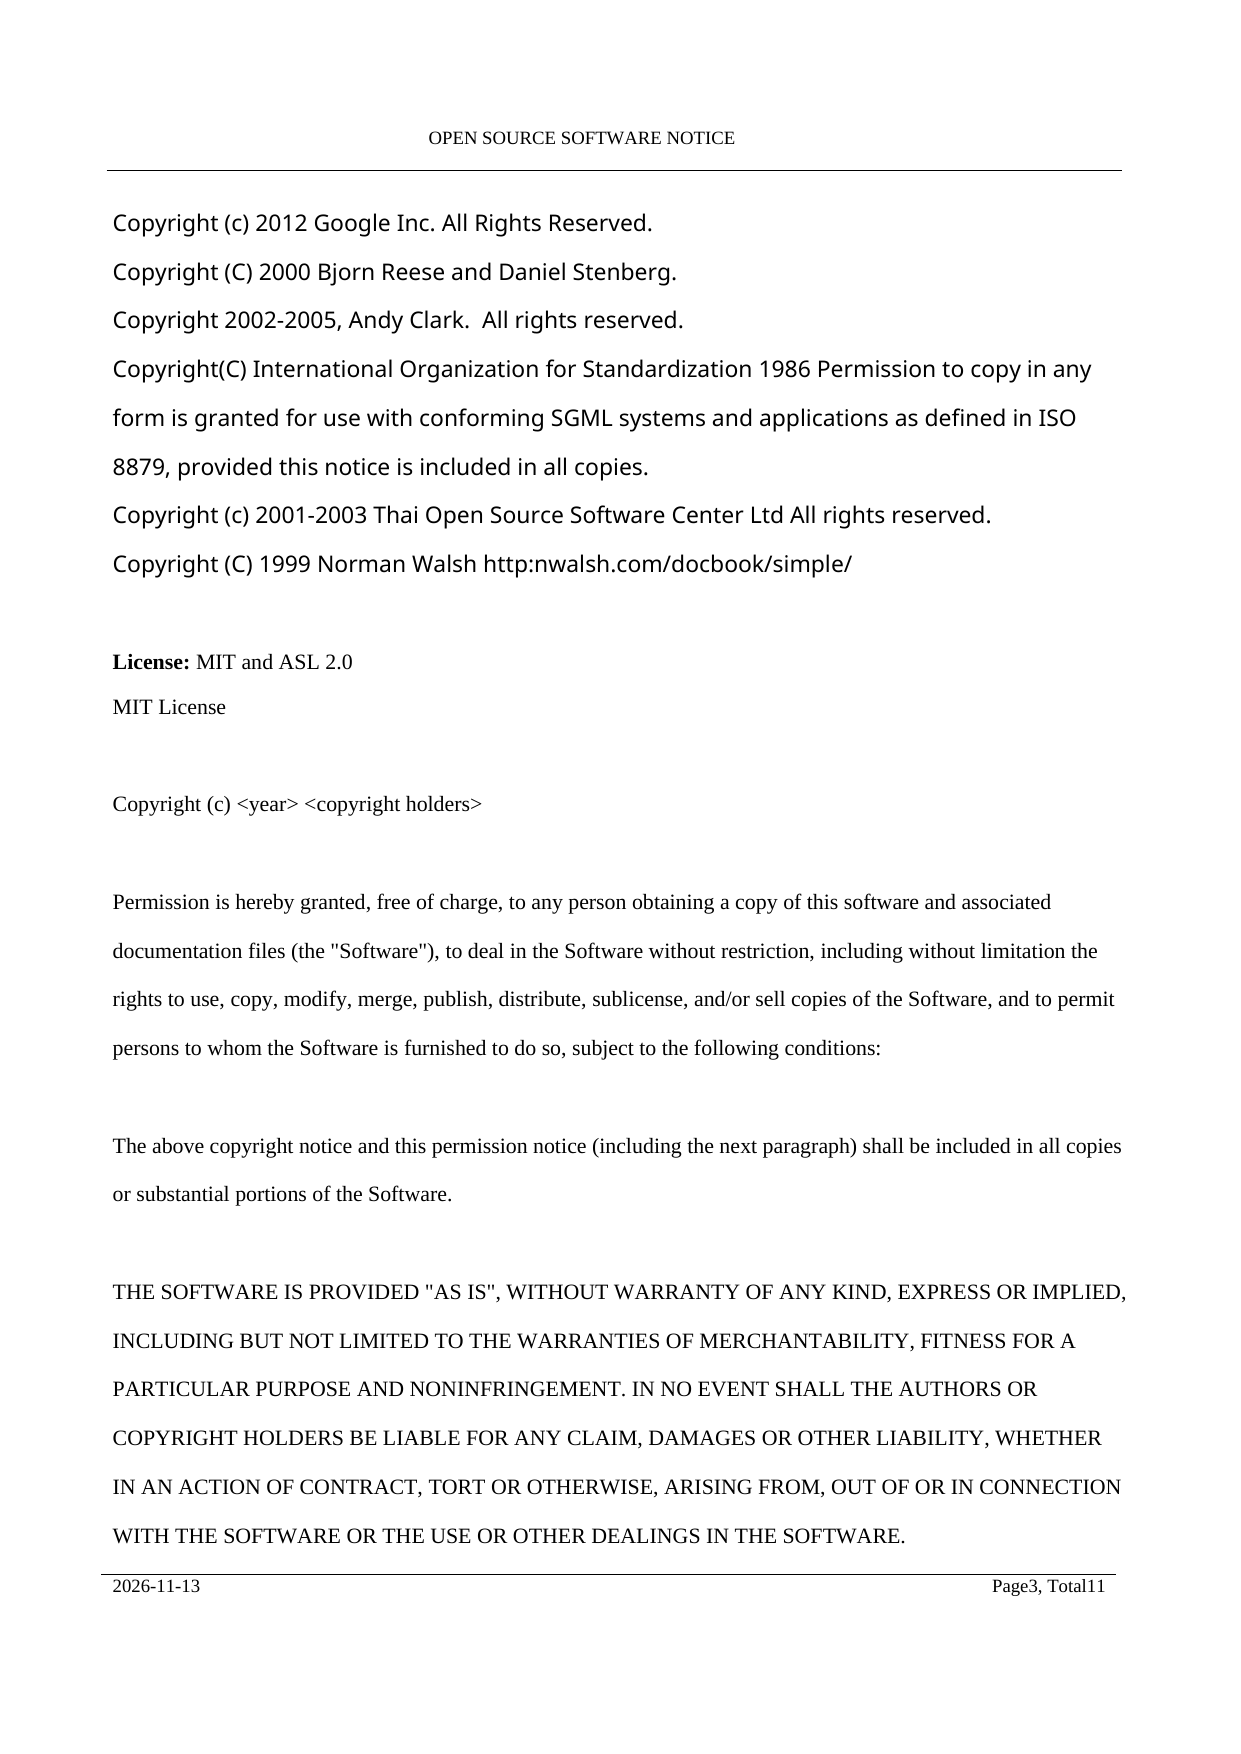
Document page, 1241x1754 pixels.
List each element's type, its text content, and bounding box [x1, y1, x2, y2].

text License: MIT and ASL 2.0 [112, 645, 1128, 678]
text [112, 690, 1128, 1551]
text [112, 206, 1128, 629]
